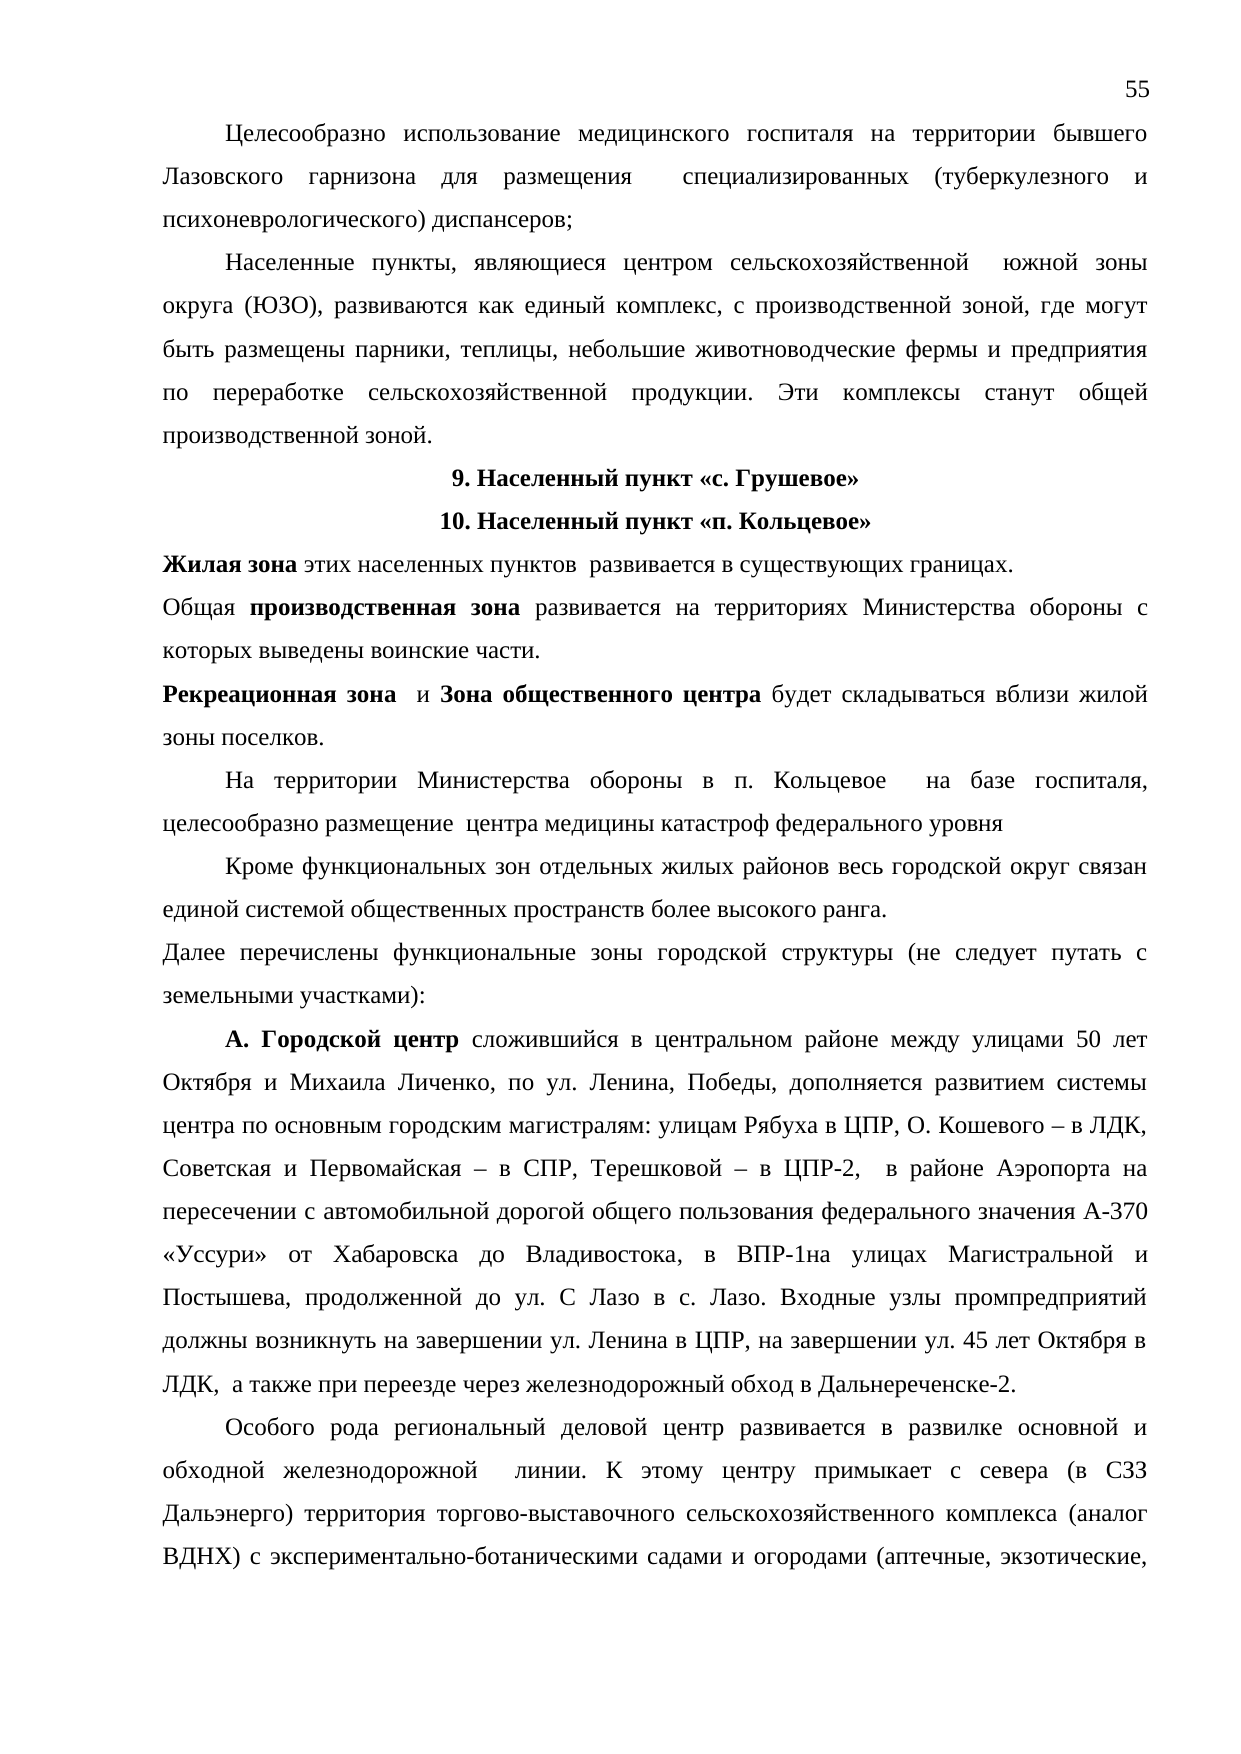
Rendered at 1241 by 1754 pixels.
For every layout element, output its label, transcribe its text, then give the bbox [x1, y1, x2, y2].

text Кроме функциональных зон отдельных жилых районов весь городской округ связан единой системой общественных пространств более высокого ранга. [162, 851, 1148, 923]
text Населенные пункты, являющиеся центром сельскохозяйственной южной зоны округа (ЮЗО), развиваются как единый комплекс, с производственной зоной, где могут быть размещены парники, теплицы, небольшие животноводческие фермы и предприятия по переработке сельскохозяйственной продукции. Эти комплексы станут общей производственной зоной. [162, 247, 1148, 449]
text Целесообразно использование медицинского госпиталя на территории бывшего Лазовского гарнизона для размещения специализированных (туберкулезного и психоневрологического) диспансеров; [162, 118, 1148, 233]
text А. Городской центр сложившийся в центральном районе между улицами 50 лет Октября и Михаила Личенко, по ул. Ленина, Победы, дополняется развитием системы центра по основным городским магистралям: улицам Рябуха в ЦПР, О. Кошевого – в ЛДК, Советская и Первомайская – в СПР, Терешковой – в ЦПР-2, в районе Аэропорта на пересечении с автомобильной дорогой общего пользования федерального значения А-370 «Уссури» от Хабаровска до Владивостока, в ВПР-1на улицах Магистральной и Постышева, продолженной до ул. С Лазо в с. Лазо. Входные узлы промпредприятий должны возникнуть на завершении ул. Ленина в ЦПР, на завершении ул. 45 лет Октября в ЛДК, а также при переезде через железнодорожный обход в Дальнереченске-2. [162, 1024, 1148, 1397]
text Общая производственная зона развивается на территориях Министерства обороны с которых выведены воинские части. [162, 592, 1148, 664]
text 9. Населенный пункт «с. Грушевое» [162, 463, 1148, 492]
text Жилая зона этих населенных пунктов развивается в существующих границах. [162, 549, 1148, 578]
text 10. Населенный пункт «п. Кольцевое» [162, 506, 1148, 535]
text На территории Министерства обороны в п. Кольцевое на базе госпиталя, целесообразно размещение центра медицины катастроф федерального уровня [162, 765, 1148, 837]
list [162, 1412, 1148, 1570]
text Рекреационная зона и Зона общественного центра будет складываться вблизи жилой зоны поселков. [162, 679, 1148, 751]
text Далее перечислены функциональные зоны городской структуры (не следует путать с земельными участками): [162, 937, 1148, 1009]
